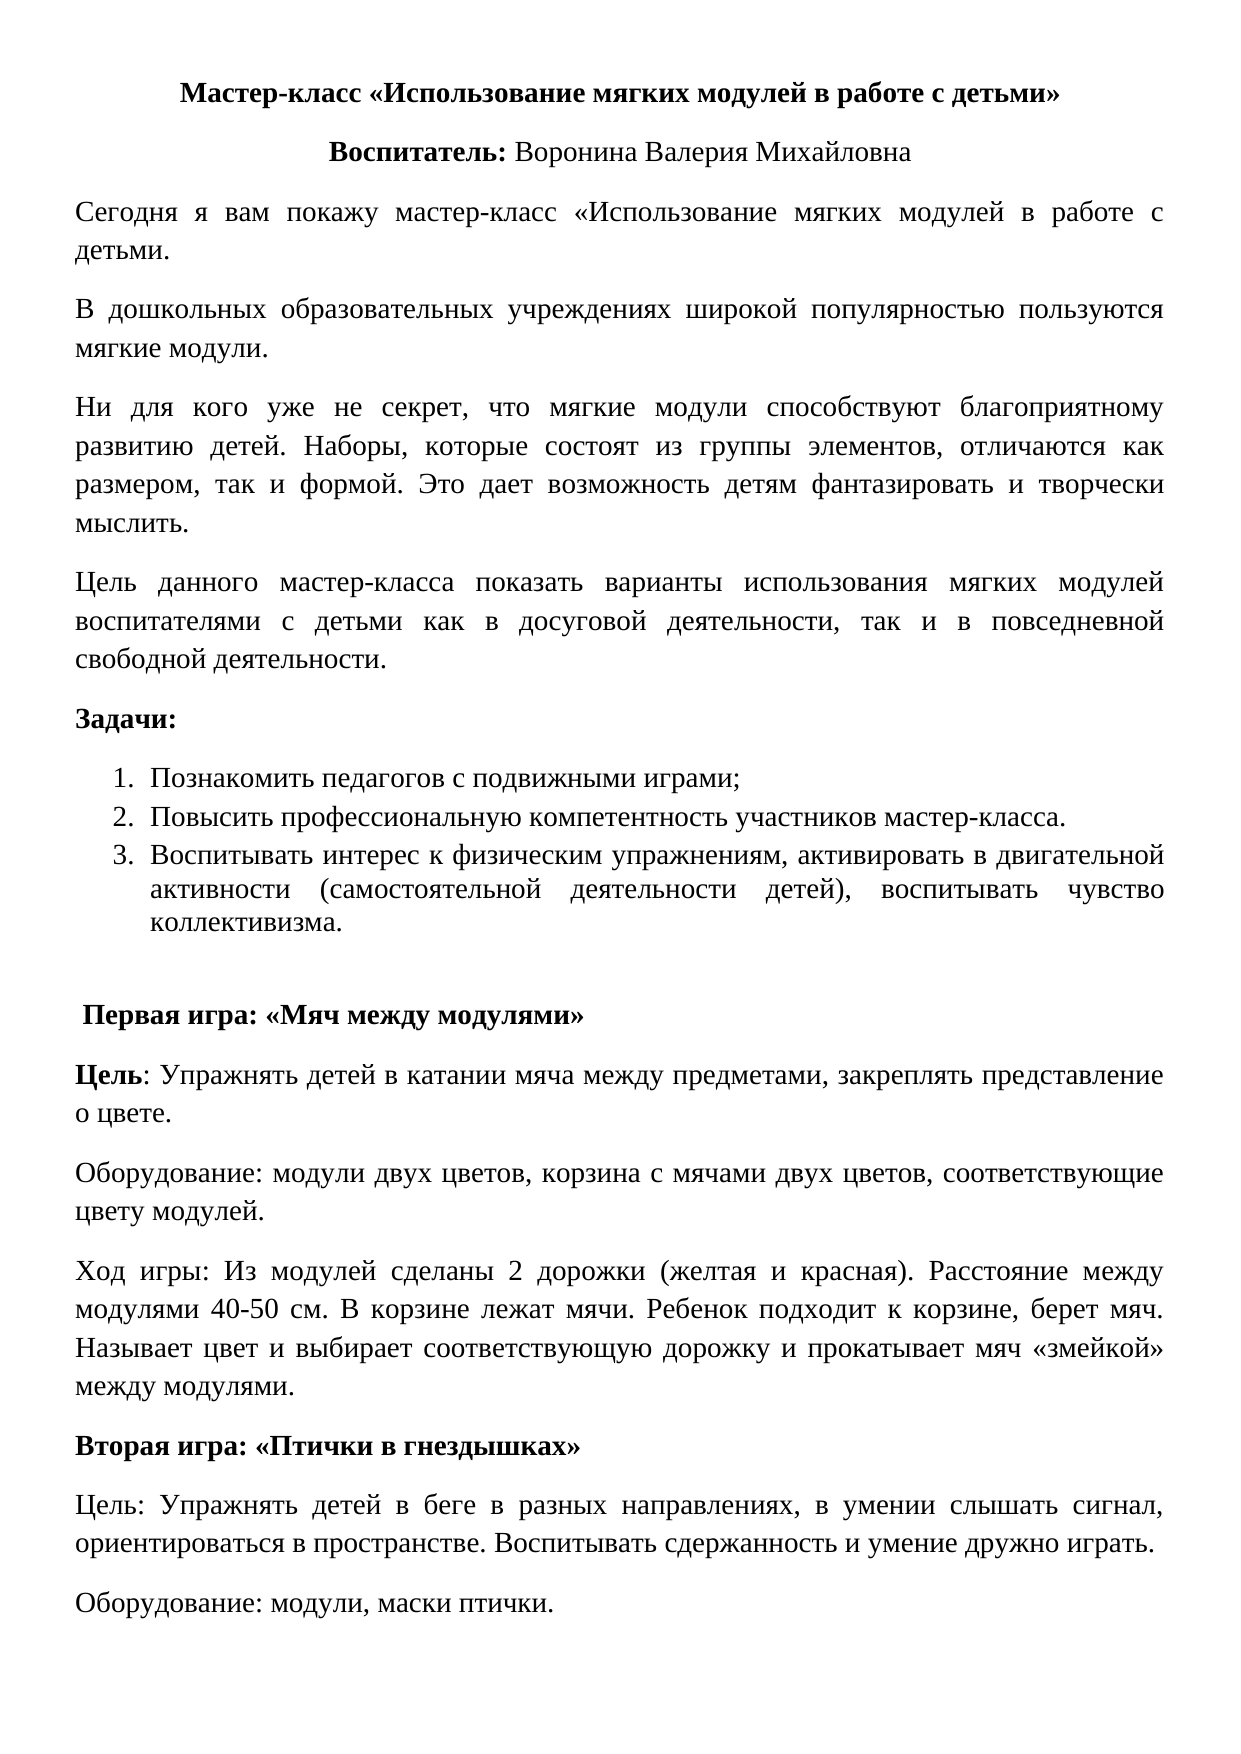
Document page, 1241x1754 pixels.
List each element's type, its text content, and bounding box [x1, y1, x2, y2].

text Сегодня я вам покажу мастер-класс «Использование мягких модулей в работе с детьми. [75, 194, 1165, 266]
text Вторая игра: «Птички в гнездышках» [75, 1428, 1165, 1461]
text В дошкольных образовательных учреждениях широкой популярностью пользуются мягкие модули. [75, 292, 1165, 364]
text Оборудование: модули двух цветов, корзина с мячами двух цветов, соответствующие цвету модулей. [75, 1155, 1165, 1227]
text Ни для кого уже не секрет, что мягкие модули способствуют благоприятному развитию детей. Наборы, которые состоят из группы элементов, отличаются как размером, так и формой. Это дает возможность детям фантазировать и творчески мыслить. [75, 389, 1165, 539]
text Воспитатель: Воронина Валерия Михайловна [75, 134, 1165, 168]
text Цель: Упражнять детей в беге в разных направлениях, в умении слышать сигнал, ориентироваться в пространстве. Воспитывать сдержанность и умение дружно играть. [75, 1487, 1165, 1559]
text Первая игра: «Мяч между модулями» [75, 997, 1165, 1031]
text Ход игры: Из модулей сделаны 2 дорожки (желтая и красная). Расстояние между модулями 40-50 см. В корзине лежат мячи. Ребенок подходит к корзине, берет мяч. Называет цвет и выбирает соответствующую дорожку и прокатывает мяч «змейкой» между модулями. [75, 1253, 1165, 1402]
list Повысить профессиональную компетентность участников мастер-класса. [112, 799, 1165, 832]
text Цель: Упражнять детей в катании мяча между предметами, закреплять представление о цвете. [75, 1057, 1165, 1129]
text Оборудование: модули, маски птички. [75, 1585, 1165, 1618]
list Воспитывать интерес к физическим упражнениям, активировать в двигательной активности (самостоятельной деятельности детей), воспитывать чувство коллективизма. [112, 837, 1165, 938]
text Цель данного мастер-класса показать варианты использования мягких модулей воспитателями с детьми как в досуговой деятельности, так и в повседневной свободной деятельности. [75, 564, 1165, 675]
list Познакомить педагогов с подвижными играми; [112, 760, 1165, 794]
text Задачи: [75, 701, 1165, 734]
text Мастер-класс «Использование мягких модулей в работе с детьми» [75, 75, 1165, 108]
